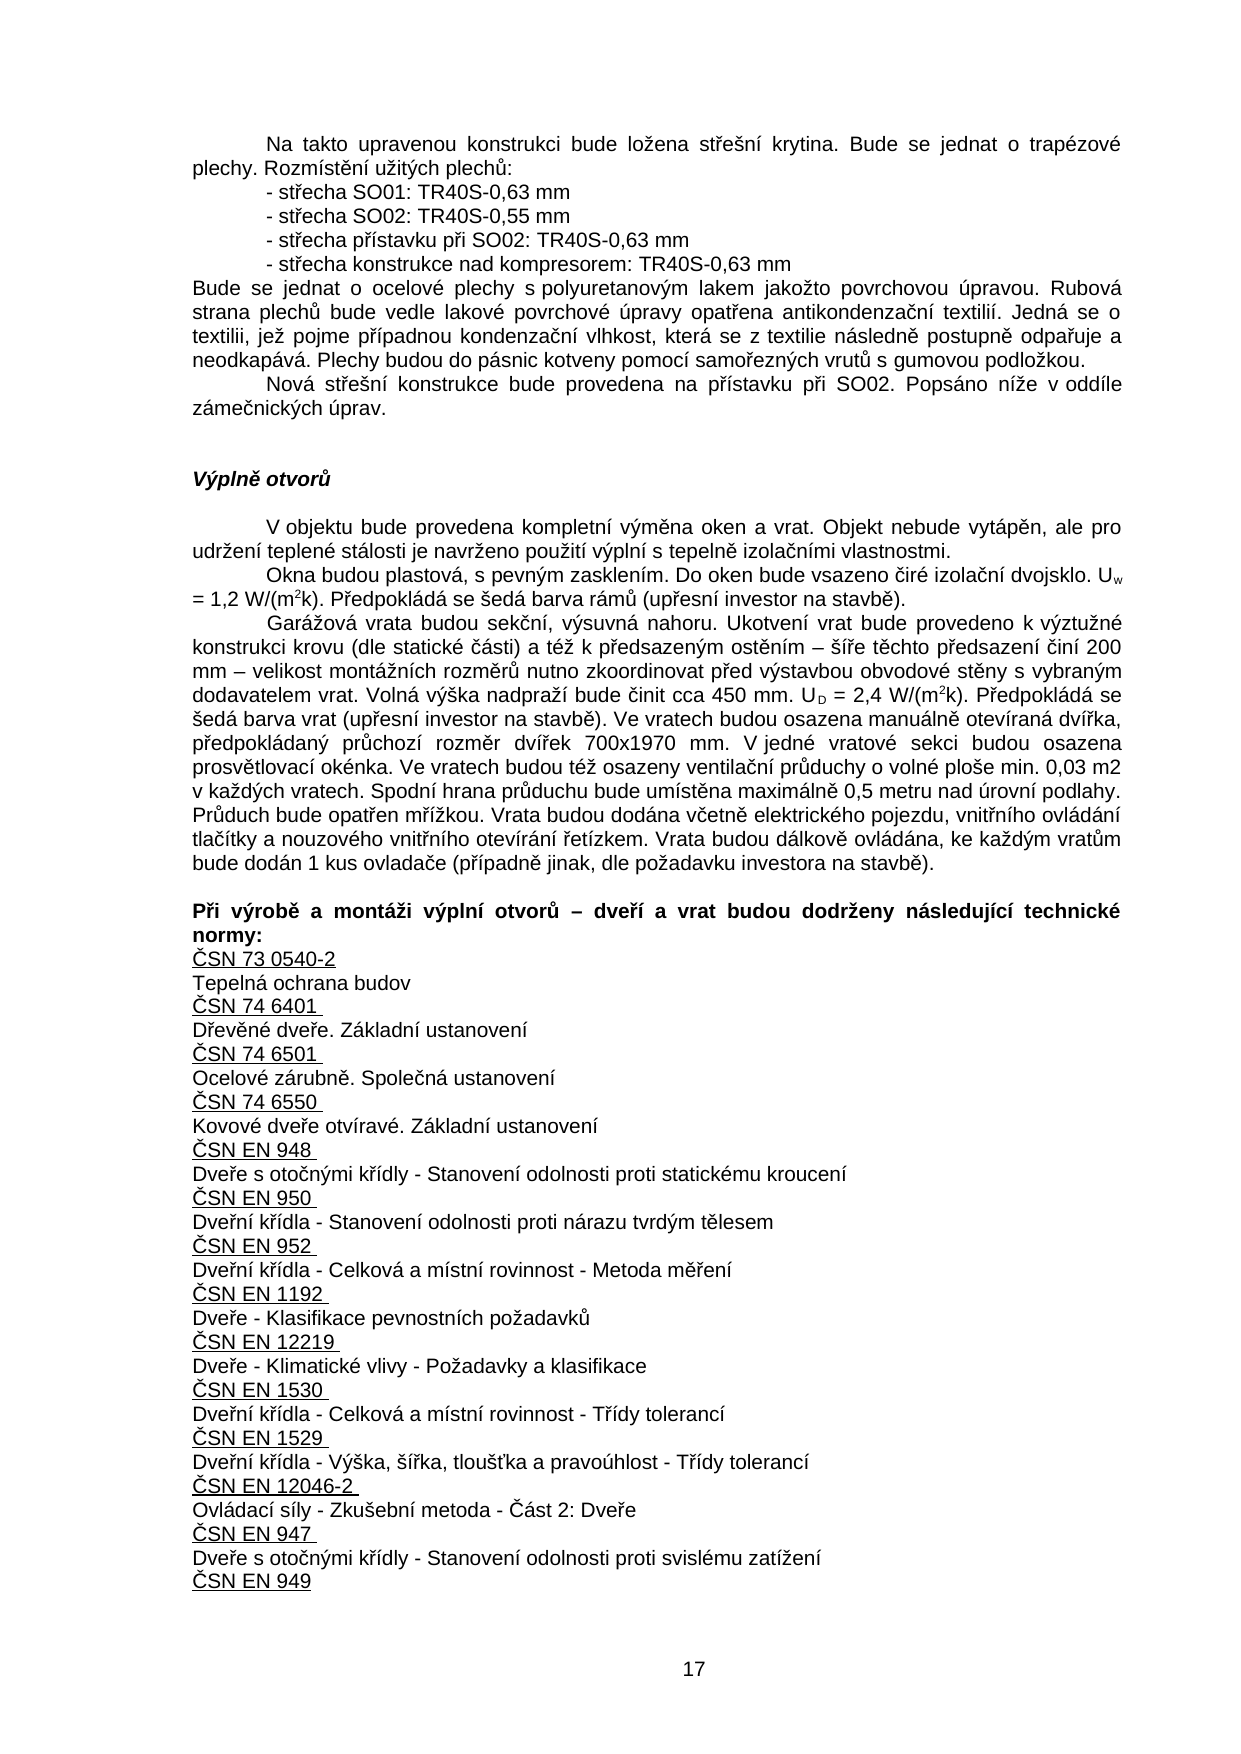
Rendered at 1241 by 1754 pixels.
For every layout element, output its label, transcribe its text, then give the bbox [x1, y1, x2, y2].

text Dveře s otočnými křídly - Stanovení odolnosti proti svislému zatížení [192, 1545, 1122, 1569]
text - střecha SO01: TR40S-0,63 mm [192, 180, 1122, 204]
text Nová střešní konstrukce bude provedena na přístavku při SO02. Popsáno níže v oddíle zámečnických úprav. [192, 371, 1122, 419]
text ČSN EN 950 [192, 1186, 1122, 1210]
text ČSN EN 1530 [192, 1378, 1122, 1402]
text Dveřní křídla - Výška, šířka, tloušťka a pravoúhlost - Třídy tolerancí [192, 1449, 1122, 1473]
text Na takto upravenou konstrukci bude ložena střešní krytina. Bude se jednat o trapézové plechy. Rozmístění užitých plechů: [192, 132, 1122, 180]
text Kovové dveře otvíravé. Základní ustanovení [192, 1114, 1122, 1138]
text ČSN 74 6550 [192, 1090, 1122, 1114]
text ČSN EN 948 [192, 1138, 1122, 1162]
text ČSN EN 12219 [192, 1330, 1122, 1354]
text ČSN EN 947 [192, 1521, 1122, 1545]
text ČSN EN 1529 [192, 1426, 1122, 1449]
text Dveře - Klimatické vlivy - Požadavky a klasifikace [192, 1354, 1122, 1378]
text Dveřní křídla - Celková a místní rovinnost - Metoda měření [192, 1258, 1122, 1282]
text - střecha konstrukce nad kompresorem: TR40S-0,63 mm [192, 252, 1122, 276]
text Bude se jednat o ocelové plechy s polyuretanovým lakem jakožto povrchovou úpravou. Rubová strana plechů bude vedle lakové povrchové úpravy opatřena antikondenzační textilií. Jedná se o textilii, jež pojme případnou kondenzační vlhkost, která se z textilie následně postupně odpařuje a neodkapává. Plechy budou do pásnic kotveny pomocí samořezných vrutů s gumovou podložkou. [192, 276, 1122, 371]
text Dřevěné dveře. Základní ustanovení [192, 1018, 1122, 1042]
text - střecha přístavku při SO02: TR40S-0,63 mm [192, 228, 1122, 252]
text ČSN 74 6501 [192, 1042, 1122, 1066]
text Ocelové zárubně. Společná ustanovení [192, 1066, 1122, 1090]
text Výplně otvorů [192, 467, 1122, 491]
text Dveře s otočnými křídly - Stanovení odolnosti proti statickému kroucení [192, 1162, 1122, 1186]
text Dveře - Klasifikace pevnostních požadavků [192, 1306, 1122, 1330]
text Garážová vrata budou sekční, výsuvná nahoru. Ukotvení vrat bude provedeno k výztužné konstrukci krovu (dle statické části) a též k předsazeným ostěním – šíře těchto předsazení činí 200 mm – velikost montážních rozměrů nutno zkoordinovat před výstavbou obvodové stěny s vybraným dodavatelem vrat. Volná výška nadpraží bude činit cca 450 mm. UD = 2,4 W/(m2k). Předpokládá se šedá barva vrat (upřesní investor na stavbě). Ve vratech budou osazena manuálně otevíraná dvířka, předpokládaný průchozí rozměr dvířek 700x1970 mm. V jedné vratové sekci budou osazena prosvětlovací okénka. Ve vratech budou též osazeny ventilační průduchy o volné ploše min. 0,03 m2 v každých vratech. Spodní hrana průduchu bude umístěna maximálně 0,5 metru nad úrovní podlahy. Průduch bude opatřen mřížkou. Vrata budou dodána včetně elektrického pojezdu, vnitřního ovládání tlačítky a nouzového vnitřního otevírání řetízkem. Vrata budou dálkově ovládána, ke každým vratům bude dodán 1 kus ovladače (případně jinak, dle požadavku investora na stavbě). [192, 611, 1122, 874]
text - střecha SO02: TR40S-0,55 mm [192, 204, 1122, 228]
text ČSN 73 0540-2 [192, 946, 1122, 970]
text ČSN EN 949 [192, 1569, 1122, 1593]
text ČSN EN 1192 [192, 1282, 1122, 1306]
text ČSN EN 12046-2 [192, 1473, 1122, 1497]
text Dveřní křídla - Celková a místní rovinnost - Třídy tolerancí [192, 1402, 1122, 1426]
text ČSN EN 952 [192, 1234, 1122, 1258]
text Při výrobě a montáži výplní otvorů – dveří a vrat budou dodrženy následující technické normy: [192, 898, 1122, 946]
text Ovládací síly - Zkušební metoda - Část 2: Dveře [192, 1497, 1122, 1521]
text Dveřní křídla - Stanovení odolnosti proti nárazu tvrdým tělesem [192, 1210, 1122, 1234]
text V objektu bude provedena kompletní výměna oken a vrat. Objekt nebude vytápěn, ale pro udržení teplené stálosti je navrženo použití výplní s tepelně izolačními vlastnostmi. Okna budou plastová, s pevným zasklením. Do oken bude vsazeno čiré izolační dvojsklo. Uw = 1,2 W/(m2k). Předpokládá se šedá barva rámů (upřesní investor na stavbě). [192, 515, 1122, 611]
text Tepelná ochrana budov [192, 970, 1122, 994]
text ČSN 74 6401 [192, 994, 1122, 1018]
